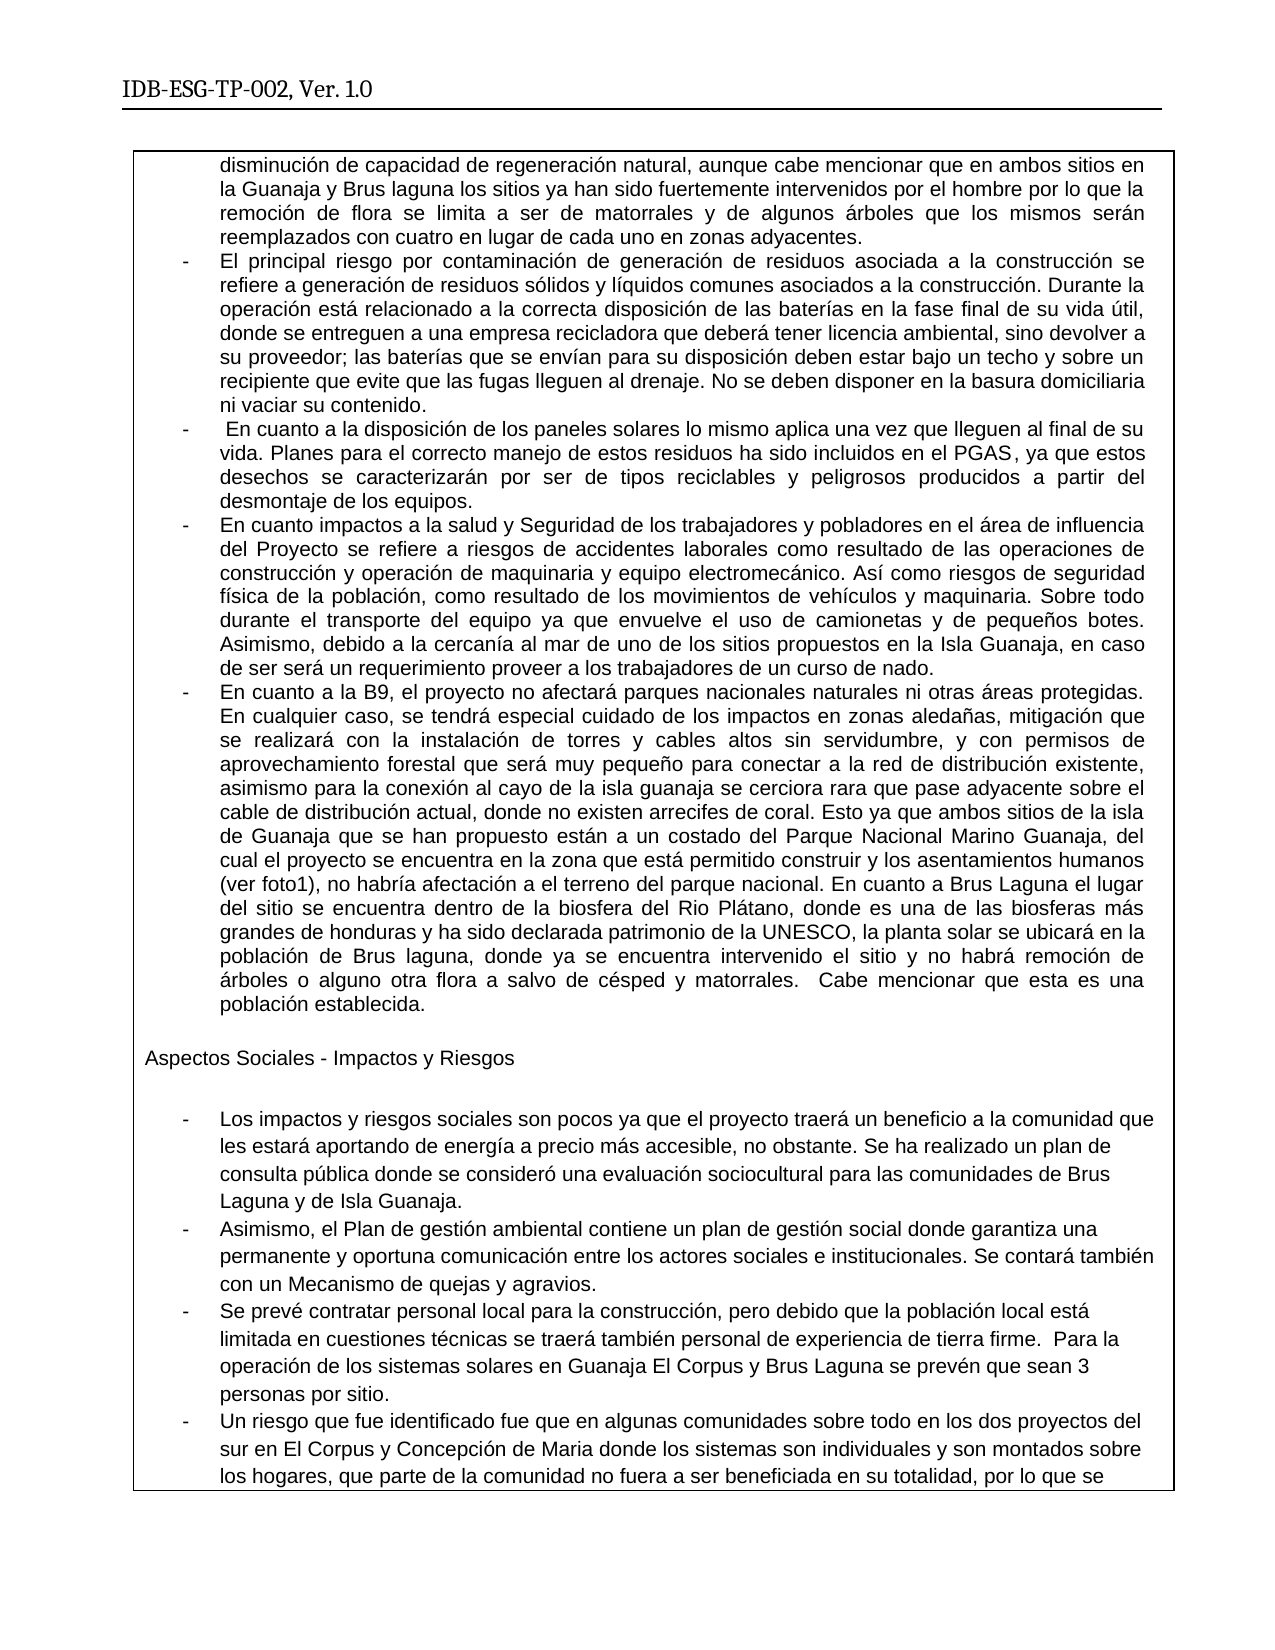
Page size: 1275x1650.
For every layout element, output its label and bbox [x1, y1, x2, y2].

table_cell [134, 152, 1173, 1489]
